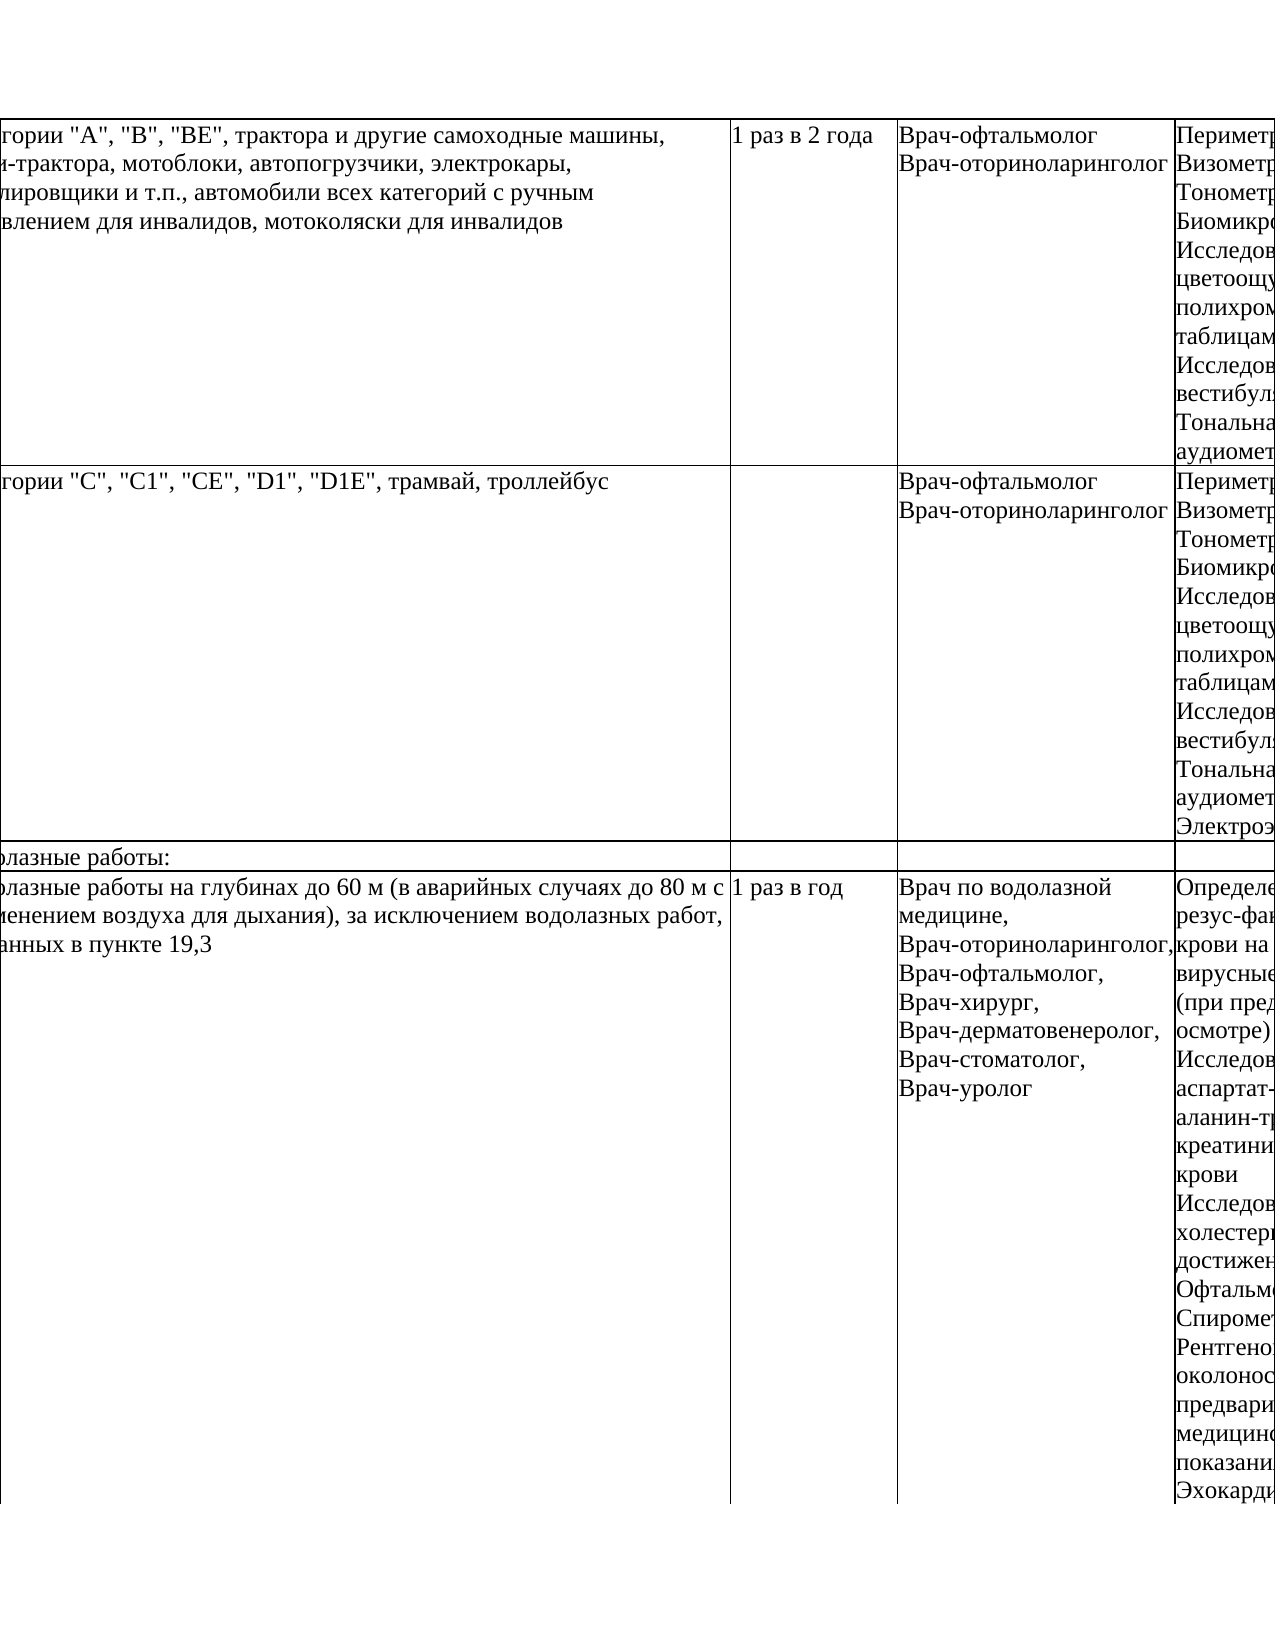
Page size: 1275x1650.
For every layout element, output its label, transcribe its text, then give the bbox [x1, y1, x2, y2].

table_cell [1176, 842, 1274, 870]
table_cell Периметрия Визометрия Тонометрия Биомикроскопия Исследование цветоощущения по полихроматическим таблицам Исследование функции вестибулярного анализатора Тональная пороговая аудиометрия Электроэнцефалография [1176, 466, 1274, 840]
table_cell [731, 842, 897, 870]
table_cell Водолазные работы: [1, 842, 730, 870]
table_cell [731, 466, 897, 840]
table_cell Периметрия Визометрия Тонометрия Биомикроскопия Исследование цветоощущения по полихроматическим таблицам Исследование функции вестибулярного анализатора Тональная пороговая аудиометрия [1176, 120, 1274, 465]
table_cell Врач-офтальмолог Врач-оториноларинголог [898, 120, 1174, 465]
table_cell [898, 842, 1174, 870]
table_cell Врач по водолазной медицине, Врач-оториноларинголог, Врач-офтальмолог, Врач-хирург, Врач-дерматовенеролог, Врач-стоматолог, Врач-уролог [898, 872, 1174, 1504]
table_cell Категории "A", "B", "BE", трактора и другие самоходные машины, мини-трактора, мотоблоки, автопогрузчики, электрокары, регулировщики и т.п., автомобили всех категорий с ручным управлением для инвалидов, мотоколяски для инвалидов [1, 120, 730, 465]
table_cell 1 раз в год [731, 872, 897, 1504]
table_cell Определение группы крови и резус-фактора, исследование крови на ВИЧ, сифилис, вирусные гепатиты B и C (при предварительном осмотре) [1176, 872, 1274, 1044]
table_cell Категории "C", "C1", "CE", "D1", "D1E", трамвай, троллейбус [1, 466, 730, 840]
table_cell 1 раз в 2 года [731, 120, 897, 465]
table_cell Водолазные работы на глубинах до 60 м (в аварийных случаях до 80 м с применением воздуха для дыхания), за исключением водолазных работ, указанных в пункте 19,3 [1, 872, 730, 1504]
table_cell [1176, 1044, 1274, 1504]
table_cell Врач-офтальмолог Врач-оториноларинголог [898, 466, 1174, 840]
